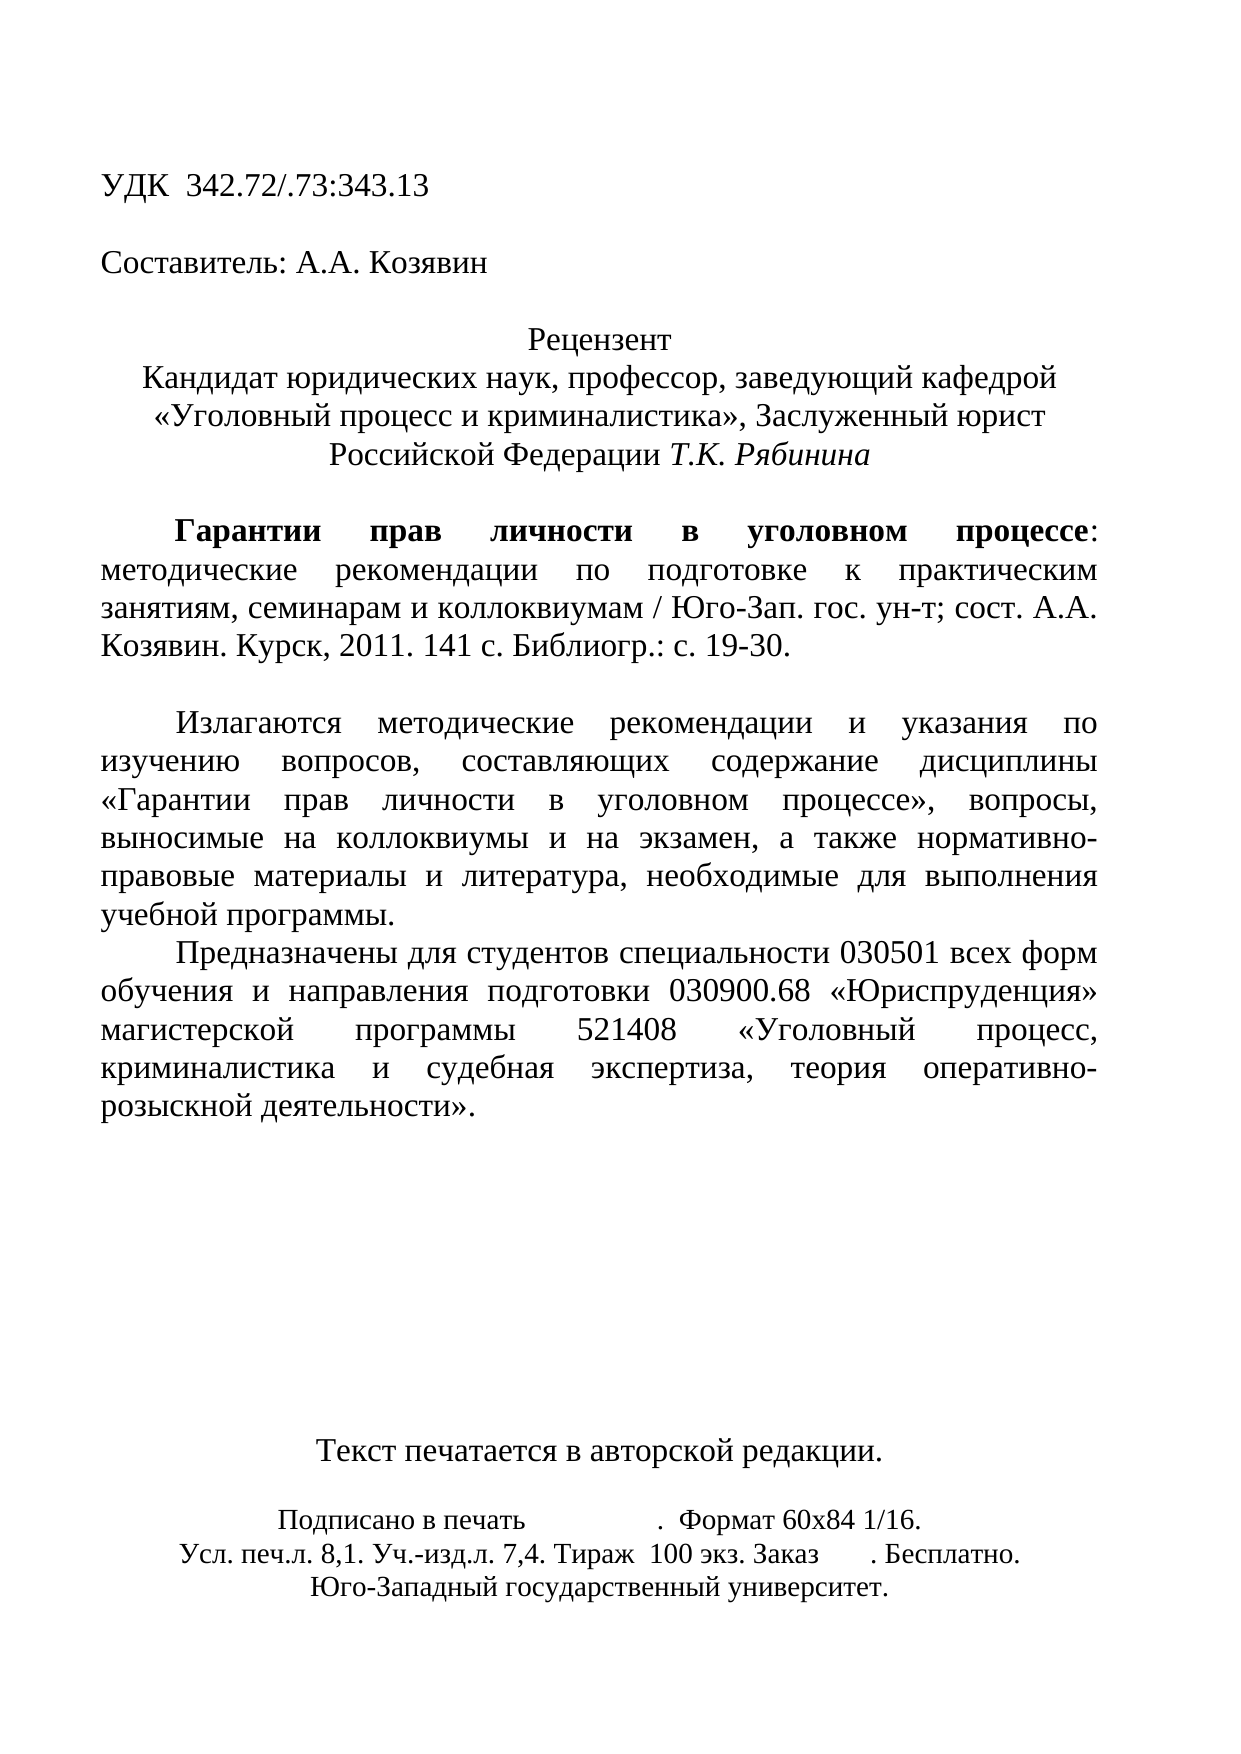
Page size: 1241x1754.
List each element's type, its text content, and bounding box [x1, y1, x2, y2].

text Усл. печ.л. 8,1. Уч.-изд.л. 7,4. Тираж 100 экз. Заказ . Бесплатно. [100, 1536, 1099, 1569]
text Юго-Западный государственный университет. [100, 1569, 1099, 1603]
text Предназначены для студентов специальности 030501 всех форм обучения и направления подготовки 030900.68 «Юриспруденция» магистерской программы 521408 «Уголовный процесс, криминалистика и судебная экспертиза, теория оперативно-розыскной деятельности». [100, 932, 1099, 1124]
text УДК 342.72/.73:343.13 [100, 165, 1099, 204]
text Подписано в печать . Формат 60х84 1/16. [100, 1502, 1099, 1536]
text Текст печатается в авторской редакции. [100, 1430, 1099, 1469]
text Гарантии прав личности в уголовном процессе: методические рекомендации по подготовке к практическим занятиям, семинарам и коллоквиумам / Юго-Зап. гос. ун-т; сост. А.А. Козявин. Курск, 2011. 141 с. Библиогр.: с. 19-30. [100, 510, 1099, 664]
text Рецензент [100, 319, 1099, 357]
text Кандидат юридических наук, профессор, заведующий кафедрой «Уголовный процесс и криминалистика», Заслуженный юрист Российской Федерации Т.К. Рябинина [100, 357, 1099, 472]
text Излагаются методические рекомендации и указания по изучению вопросов, составляющих содержание дисциплины «Гарантии прав личности в уголовном процессе», вопросы, выносимые на коллоквиумы и на экзамен, а также нормативно-правовые материалы и литература, необходимые для выполнения учебной программы. [100, 702, 1099, 932]
text Составитель: А.А. Козявин [100, 242, 1099, 280]
